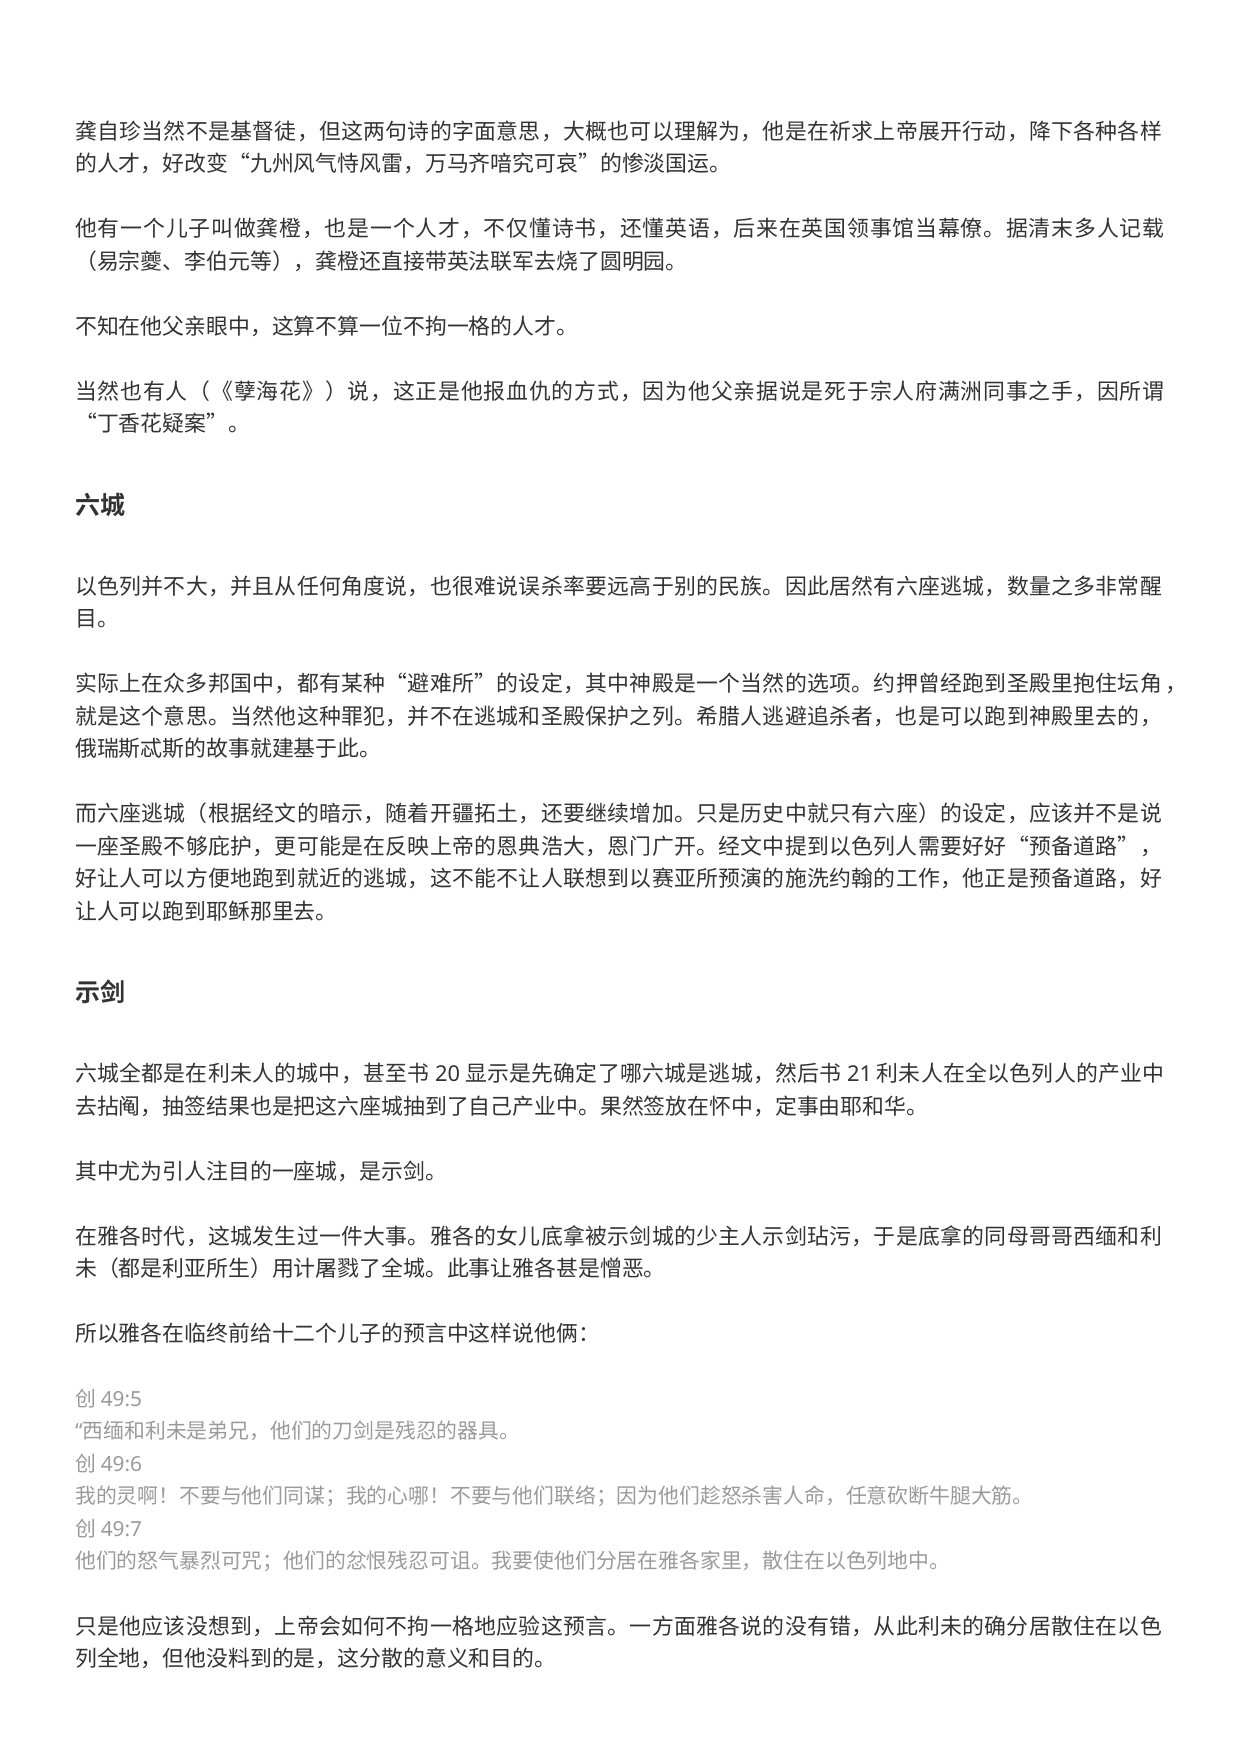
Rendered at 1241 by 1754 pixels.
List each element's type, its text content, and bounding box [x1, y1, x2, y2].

text 他们的怒气暴烈可咒；他们的忿恨残忍可诅。我要使他们分居在雅各家里，散住在以色列地中。 [75, 1543, 1165, 1576]
text 龚自珍当然不是基督徒，但这两句诗的字面意思，大概也可以理解为，他是在祈求上帝展开行动，降下各种各样的人才，好改变“九州风气恃风雷，万马齐喑究可哀”的惨淡国运。 [75, 113, 1165, 178]
text 当然也有人（《孽海花》）说，这正是他报血仇的方式，因为他父亲据说是死于宗人府满洲同事之手，因所谓“丁香花疑案”。 [75, 373, 1165, 438]
text 而六座逃城（根据经文的暗示，随着开疆拓土，还要继续增加。只是历史中就只有六座）的设定，应该并不是说一座圣殿不够庇护，更可能是在反映上帝的恩典浩大，恩门广开。经文中提到以色列人需要好好“预备道路”，好让人可以方便地跑到就近的逃城，这不能不让人联想到以赛亚所预演的施洗约翰的工作，他正是预备道路，好让人可以跑到耶稣那里去。 [75, 796, 1165, 926]
text 只是他应该没想到，上帝会如何不拘一格地应验这预言。一方面雅各说的没有错，从此利未的确分居散住在以色列全地，但他没料到的是，这分散的意义和目的。 [75, 1608, 1165, 1673]
text 创 49:5 [75, 1381, 1165, 1413]
text 实际上在众多邦国中，都有某种“避难所”的设定，其中神殿是一个当然的选项。约押曾经跑到圣殿里抱住坛角，就是这个意思。当然他这种罪犯，并不在逃城和圣殿保护之列。希腊人逃避追杀者，也是可以跑到神殿里去的，俄瑞斯忒斯的故事就建基于此。 [75, 666, 1165, 763]
text 六城 [75, 471, 1165, 536]
text 创 49:7 [75, 1511, 1165, 1543]
text “西缅和利未是弟兄，他们的刀剑是残忍的器具。 [75, 1413, 1165, 1446]
text 其中尤为引人注目的一座城，是示剑。 [75, 1153, 1165, 1186]
text 以色列并不大，并且从任何角度说，也很难说误杀率要远高于别的民族。因此居然有六座逃城，数量之多非常醒目。 [75, 568, 1165, 633]
text 他有一个儿子叫做龚橙，也是一个人才，不仅懂诗书，还懂英语，后来在英国领事馆当幕僚。据清末多人记载（易宗夔、李伯元等），龚橙还直接带英法联军去烧了圆明园。 [75, 211, 1165, 276]
text 所以雅各在临终前给十二个儿子的预言中这样说他俩： [75, 1316, 1165, 1348]
text 创 49:6 [75, 1446, 1165, 1478]
text 示剑 [75, 958, 1165, 1023]
text 六城全都是在利未人的城中，甚至书20显示是先确定了哪六城是逃城，然后书21利未人在全以色列人的产业中去拈阄，抽签结果也是把这六座城抽到了自己产业中。果然签放在怀中，定事由耶和华。 [75, 1056, 1165, 1121]
text 我的灵啊！不要与他们同谋；我的心哪！不要与他们联络；因为他们趁怒杀害人命，任意砍断牛腿大筋。 [75, 1478, 1165, 1511]
text 在雅各时代，这城发生过一件大事。雅各的女儿底拿被示剑城的少主人示剑玷污，于是底拿的同母哥哥西缅和利未（都是利亚所生）用计屠戮了全城。此事让雅各甚是憎恶。 [75, 1218, 1165, 1283]
text 不知在他父亲眼中，这算不算一位不拘一格的人才。 [75, 308, 1165, 341]
